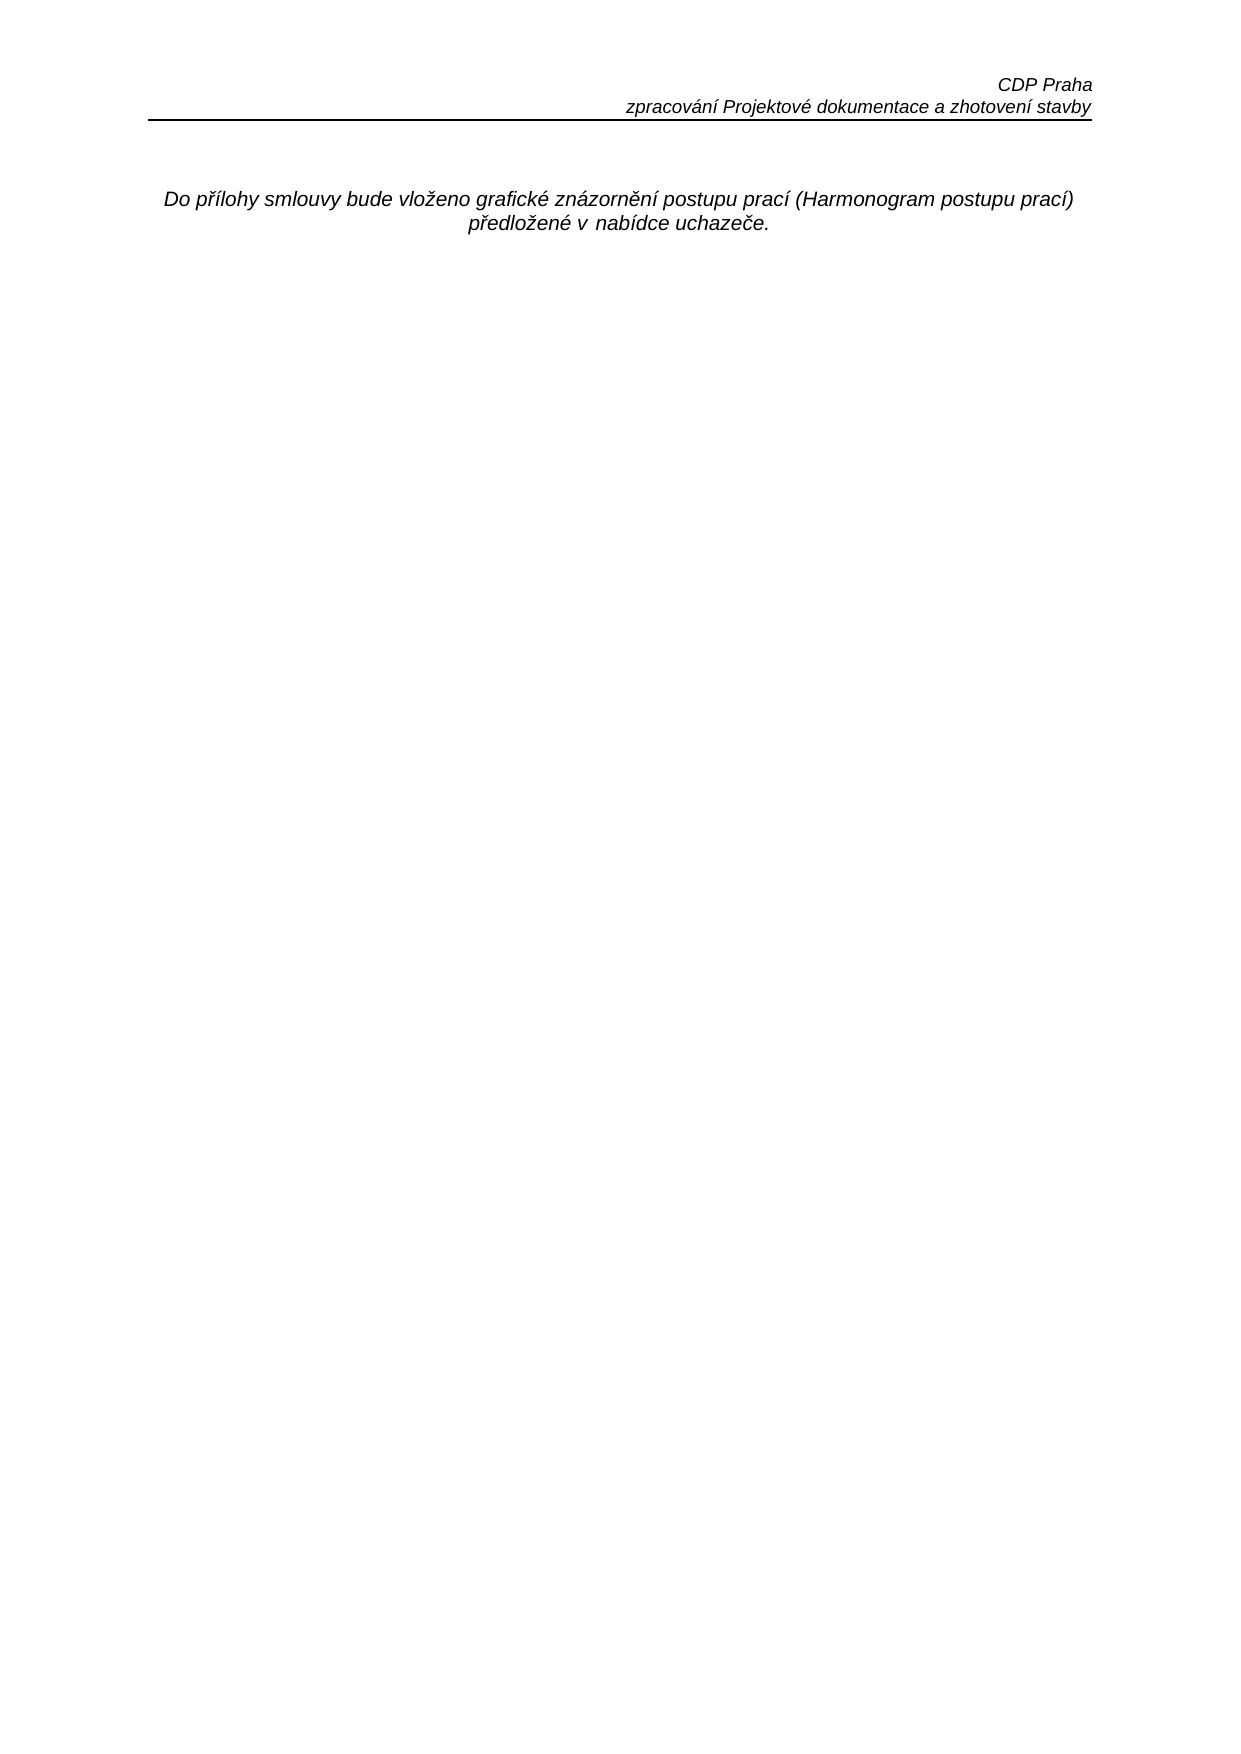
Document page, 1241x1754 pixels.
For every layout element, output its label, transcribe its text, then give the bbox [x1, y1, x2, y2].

text Do přílohy smlouvy bude vloženo grafické znázornění postupu prací (Harmonogram postupu prací) předložené v nabídce uchazeče. [148, 186, 1092, 234]
